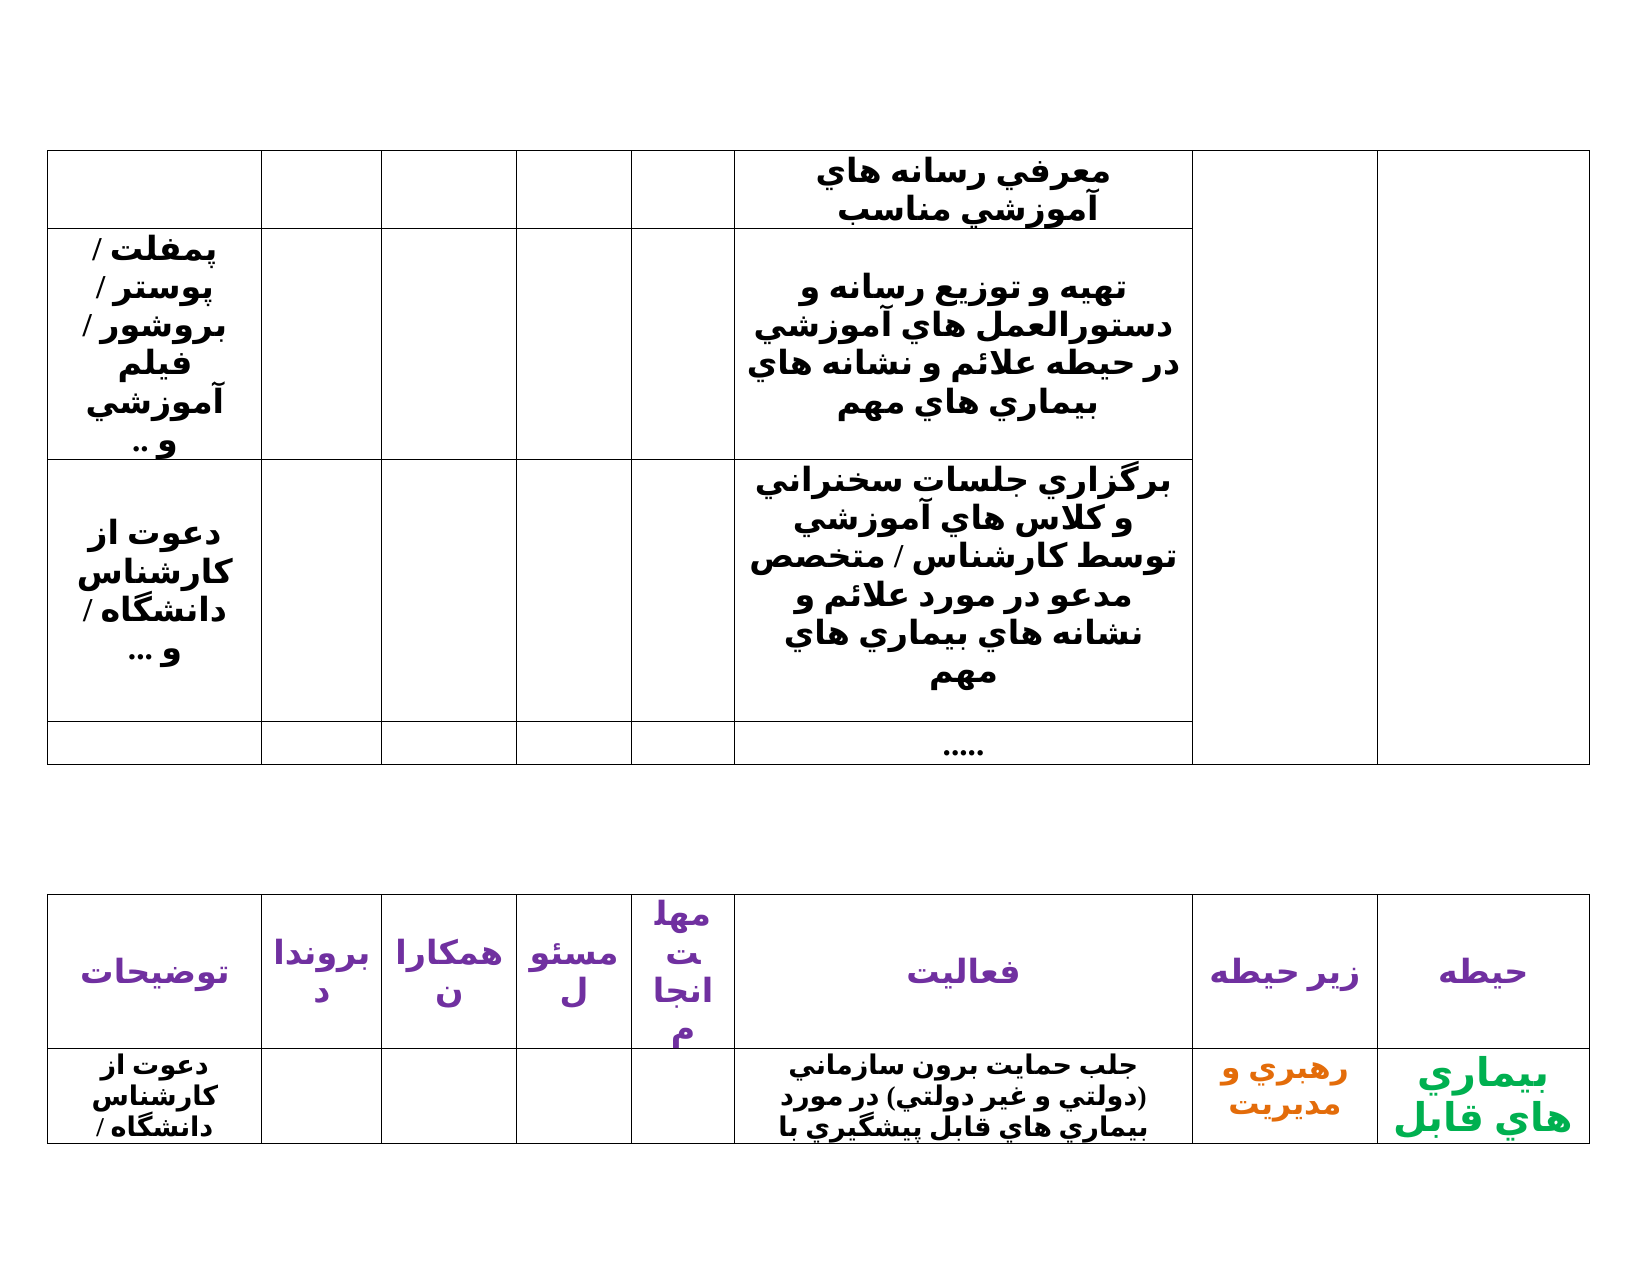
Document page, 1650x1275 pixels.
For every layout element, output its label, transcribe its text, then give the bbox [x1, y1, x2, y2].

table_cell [1193, 151, 1377, 764]
table_cell [632, 151, 734, 228]
table_cell دعوت از كارشناس دانشگاه / و ... [48, 460, 261, 721]
table_header همكاران [382, 895, 516, 1048]
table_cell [1378, 1049, 1589, 1142]
table_cell [262, 151, 381, 228]
table_header توضيحات [48, 895, 261, 1048]
table_cell [517, 151, 631, 228]
table_cell [48, 722, 261, 764]
table_cell [262, 1049, 381, 1142]
table_cell [517, 1049, 631, 1142]
table_cell [382, 151, 516, 228]
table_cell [48, 151, 261, 228]
table_cell [517, 460, 631, 721]
table_cell [382, 1049, 516, 1142]
table_header فعاليت [735, 895, 1192, 1048]
table_cell [632, 722, 734, 764]
table_cell [382, 229, 516, 459]
table_cell تهيه و توزيع رسانه و دستورالعمل هاي آموزشي در حيطه علائم و نشانه هاي بيماري هاي مهم [735, 229, 1192, 459]
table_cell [1193, 1049, 1377, 1142]
table_cell [262, 229, 381, 459]
table_cell [382, 460, 516, 721]
table_header مهلت انجام [632, 895, 734, 1048]
table_header برونداد [262, 895, 381, 1048]
table_cell [262, 460, 381, 721]
table_cell [517, 229, 631, 459]
table_cell [382, 722, 516, 764]
table_cell [632, 229, 734, 459]
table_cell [735, 1049, 1192, 1142]
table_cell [735, 151, 1192, 228]
table_cell برگزاري جلسات سخنراني و كلاس هاي آموزشي توسط كارشناس / متخصص مدعو در مورد علائم و نشانه هاي بيماري هاي مهم [735, 460, 1192, 721]
table_cell [632, 1049, 734, 1142]
table_header مسئول [517, 895, 631, 1048]
table_cell [262, 722, 381, 764]
table_header زير حيطه [1193, 895, 1377, 1048]
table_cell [48, 1049, 261, 1142]
table_header حيطه [1378, 895, 1589, 1048]
table_cell [632, 460, 734, 721]
table_cell [517, 722, 631, 764]
table_cell ..... [735, 722, 1192, 764]
table_cell پمفلت / پوستر / بروشور / فيلم آموزشي و .. [48, 229, 261, 459]
